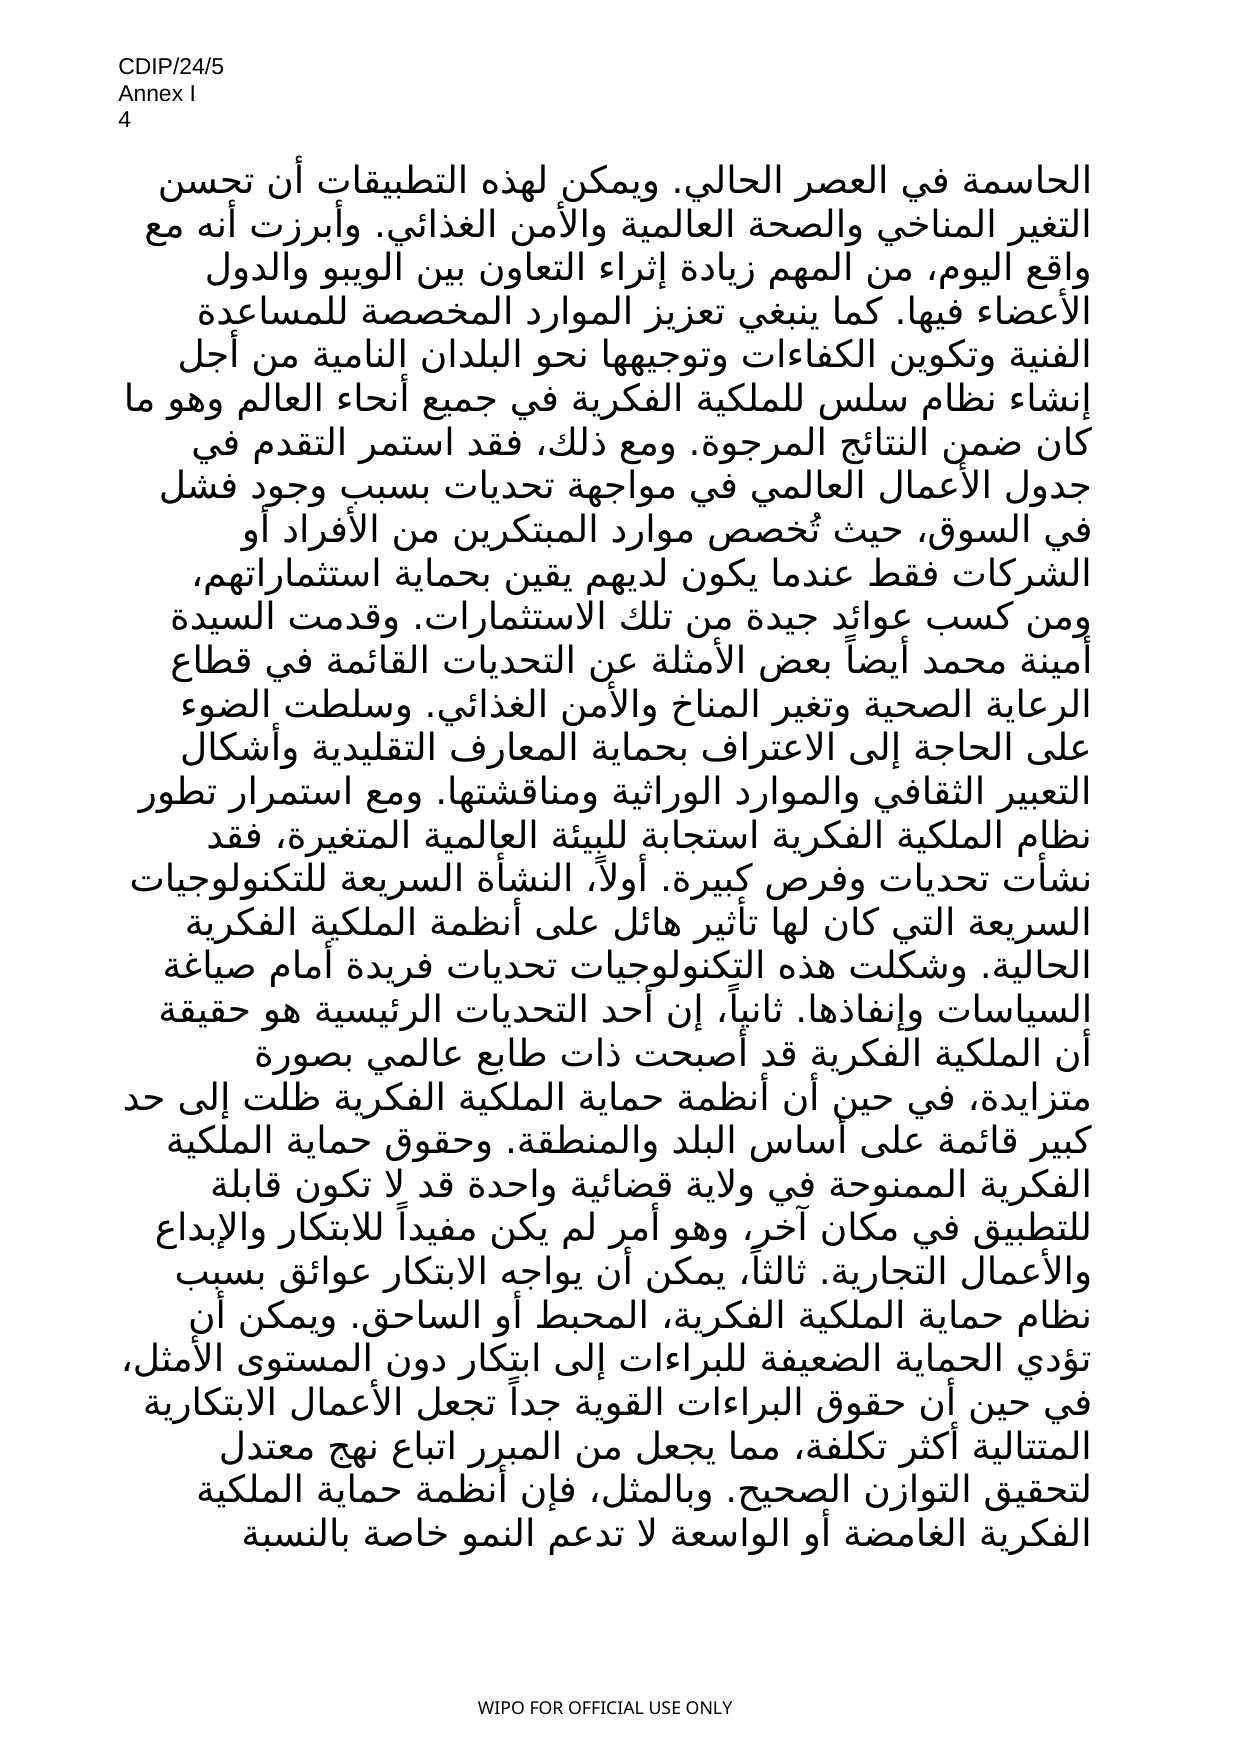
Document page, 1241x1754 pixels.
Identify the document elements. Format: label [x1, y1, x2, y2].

list [118, 158, 1092, 1555]
